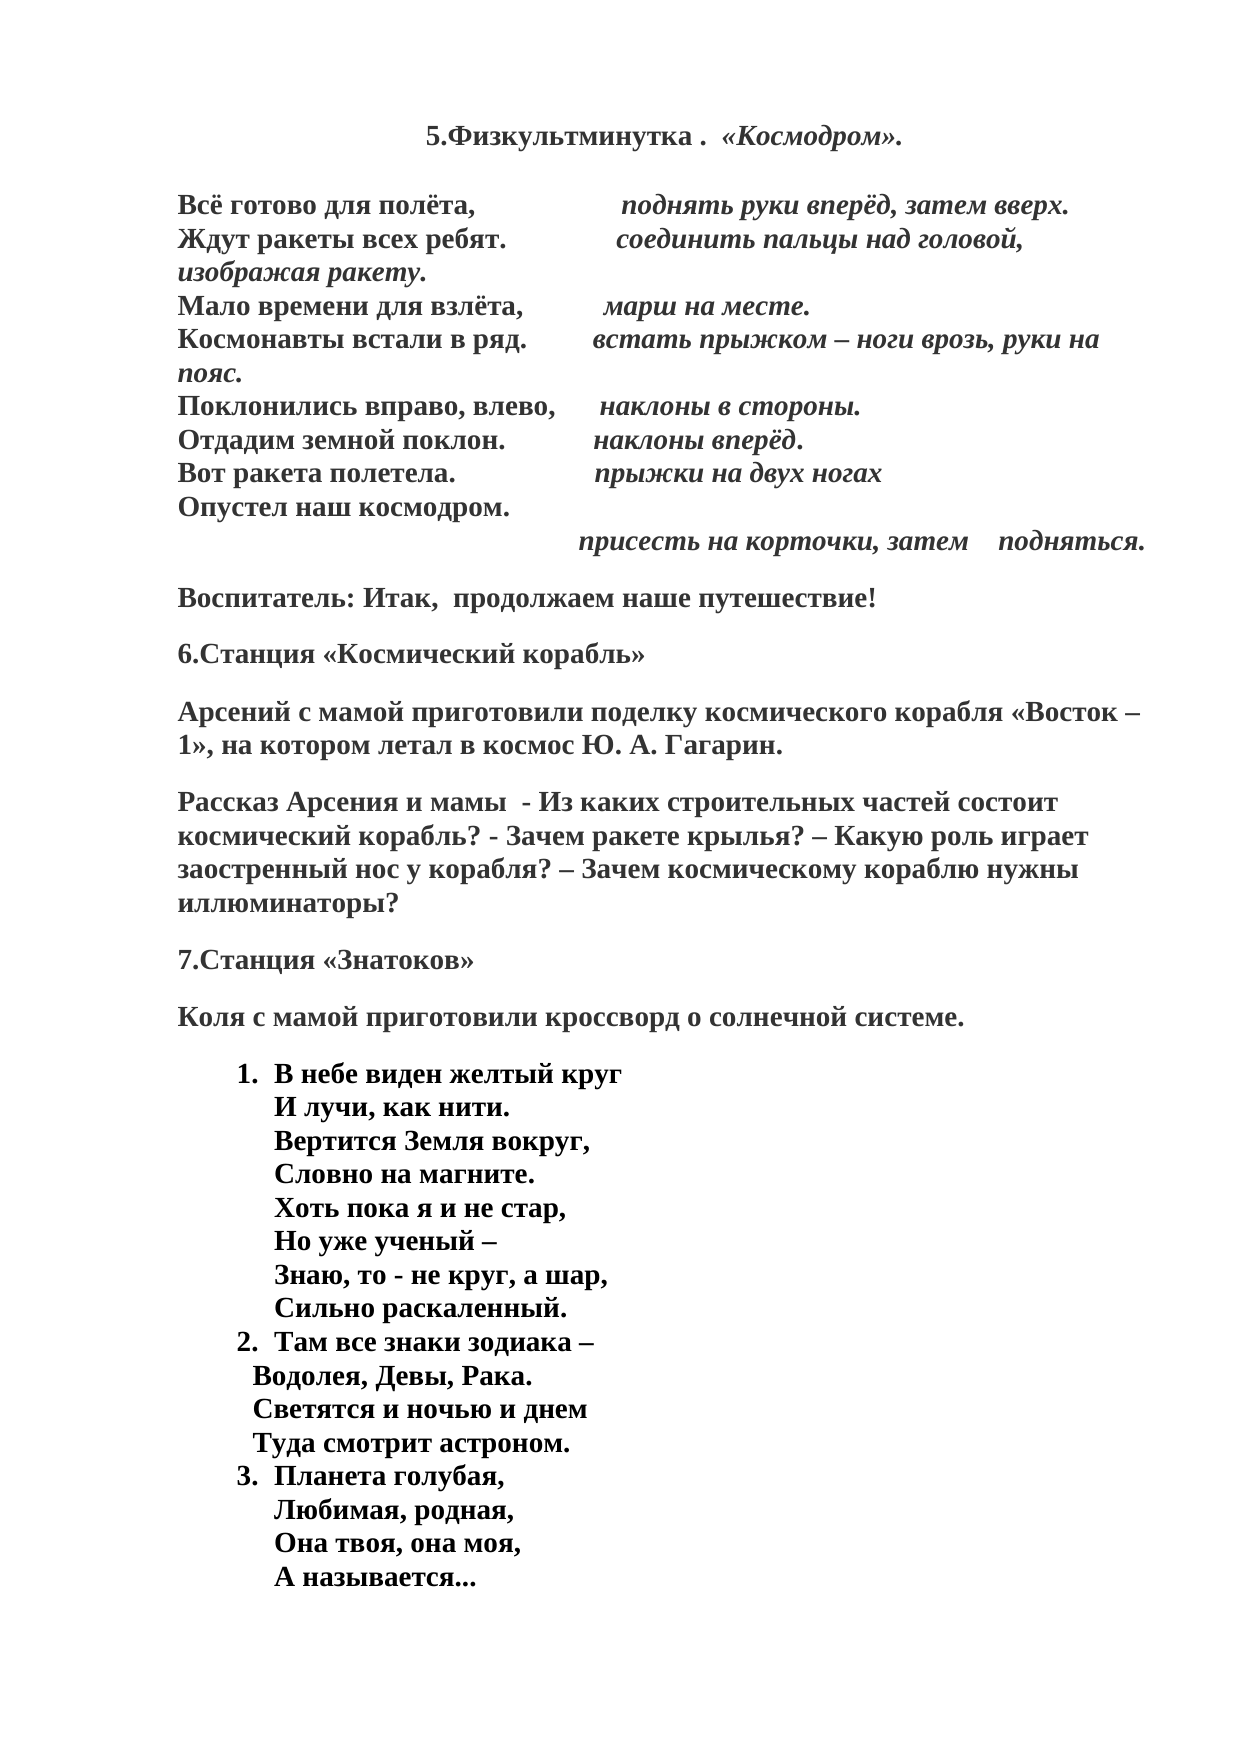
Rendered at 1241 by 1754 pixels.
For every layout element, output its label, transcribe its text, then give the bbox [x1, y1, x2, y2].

text Опустел наш космодром. [177, 489, 1152, 523]
text Всё готово для полёта, поднять руки вперёд, затем вверх. [177, 187, 1152, 221]
list Планета голубая, Любимая, родная, Она твоя, она моя, А называется... [236, 1458, 1078, 1592]
list Туда смотрит астроном. [252, 1425, 1078, 1458]
text 6.Станция «Космический корабль» [177, 637, 1152, 670]
list Светятся и ночью и днем [252, 1391, 1078, 1425]
text Арсений с мамой приготовили поделку космического корабля «Восток – 1», на котором летал в космос Ю. А. Гагарин. [177, 694, 1152, 761]
text Поклонились вправо, влево, наклоны в стороны. [177, 388, 1152, 422]
text Коля с мамой приготовили кроссворд о солнечной системе. [177, 999, 1152, 1032]
text Воспитатель: Итак, продолжаем наше путешествие! [177, 580, 1152, 613]
text Космонавты встали в ряд. встать прыжком – ноги врозь, руки на пояс. [177, 321, 1152, 388]
text Рассказ Арсения и мамы - Из каких строительных частей состоит космический корабль? - Зачем ракете крылья? – Какую роль играет заостренный нос у корабля? – Зачем космическому кораблю нужны иллюминаторы? [177, 784, 1152, 918]
text Мало времени для взлёта, марш на месте. [177, 288, 1152, 321]
list Там все знаки зодиака – [236, 1324, 1078, 1358]
text присесть на корточки, затем подняться. [177, 523, 1152, 556]
list В небе виден желтый круг И лучи, как нити. Вертится Земля вокруг, Словно на магните. Хоть пока я и не стар, Но уже ученый – Знаю, то - не круг, а шар, Сильно раскаленный. [236, 1056, 1078, 1324]
text Ждут ракеты всех ребят. соединить пальцы над головой, изображая ракету. [177, 221, 1152, 288]
list Водолея, Девы, Рака. [252, 1358, 1078, 1391]
text Вот ракета полетела. прыжки на двух ногах [177, 456, 1152, 489]
text 7.Станция «Знатоков» [177, 942, 1152, 975]
text Отдадим земной поклон. наклоны вперёд. [177, 422, 1152, 456]
text 5.Физкультминутка . «Космодром». [177, 118, 1152, 152]
